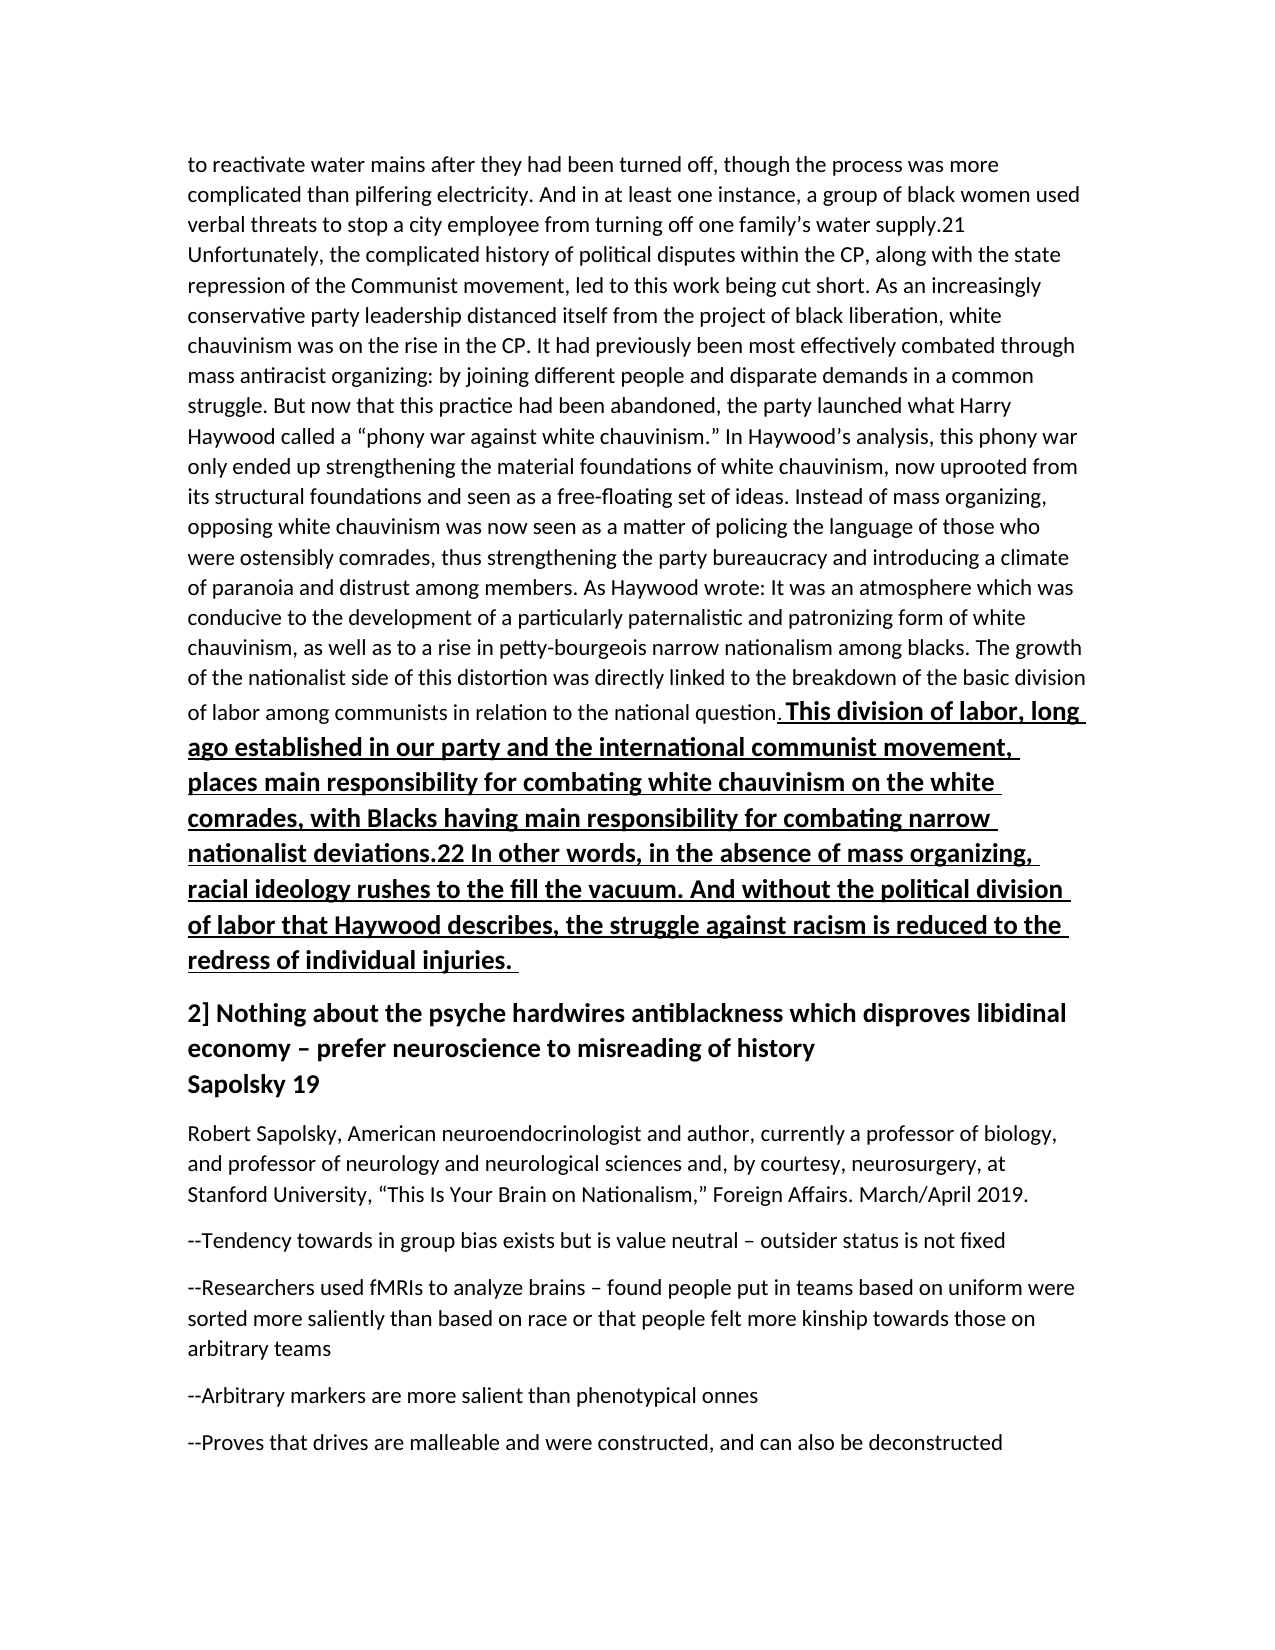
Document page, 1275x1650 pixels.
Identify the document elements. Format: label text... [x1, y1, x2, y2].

text Robert Sapolsky, American neuroendocrinologist and author, currently a professor of biology, and professor of neurology and neurological sciences and, by courtesy, neurosurgery, at Stanford University, “This Is Your Brain on Nationalism,” Foreign Affairs. March/April 2019. [187, 1119, 1087, 1208]
text Sapolsky 19 [187, 1067, 1087, 1100]
text --Tendency towards in group bias exists but is value neutral – outsider status is not fixed [187, 1227, 1087, 1255]
subtitle 2] Nothing about the psyche hardwires antiblackness which disproves libidinal economy – prefer neuroscience to misreading of history [187, 996, 1087, 1064]
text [187, 150, 1087, 977]
text --Proves that drives are malleable and were constructed, and can also be deconstructed [187, 1428, 1087, 1456]
text --Arbitrary markers are more salient than phenotypical onnes [187, 1381, 1087, 1409]
text --Researchers used fMRIs to analyze brains – found people put in teams based on uniform were sorted more saliently than based on race or that people felt more kinship towards those on arbitrary teams [187, 1273, 1087, 1362]
